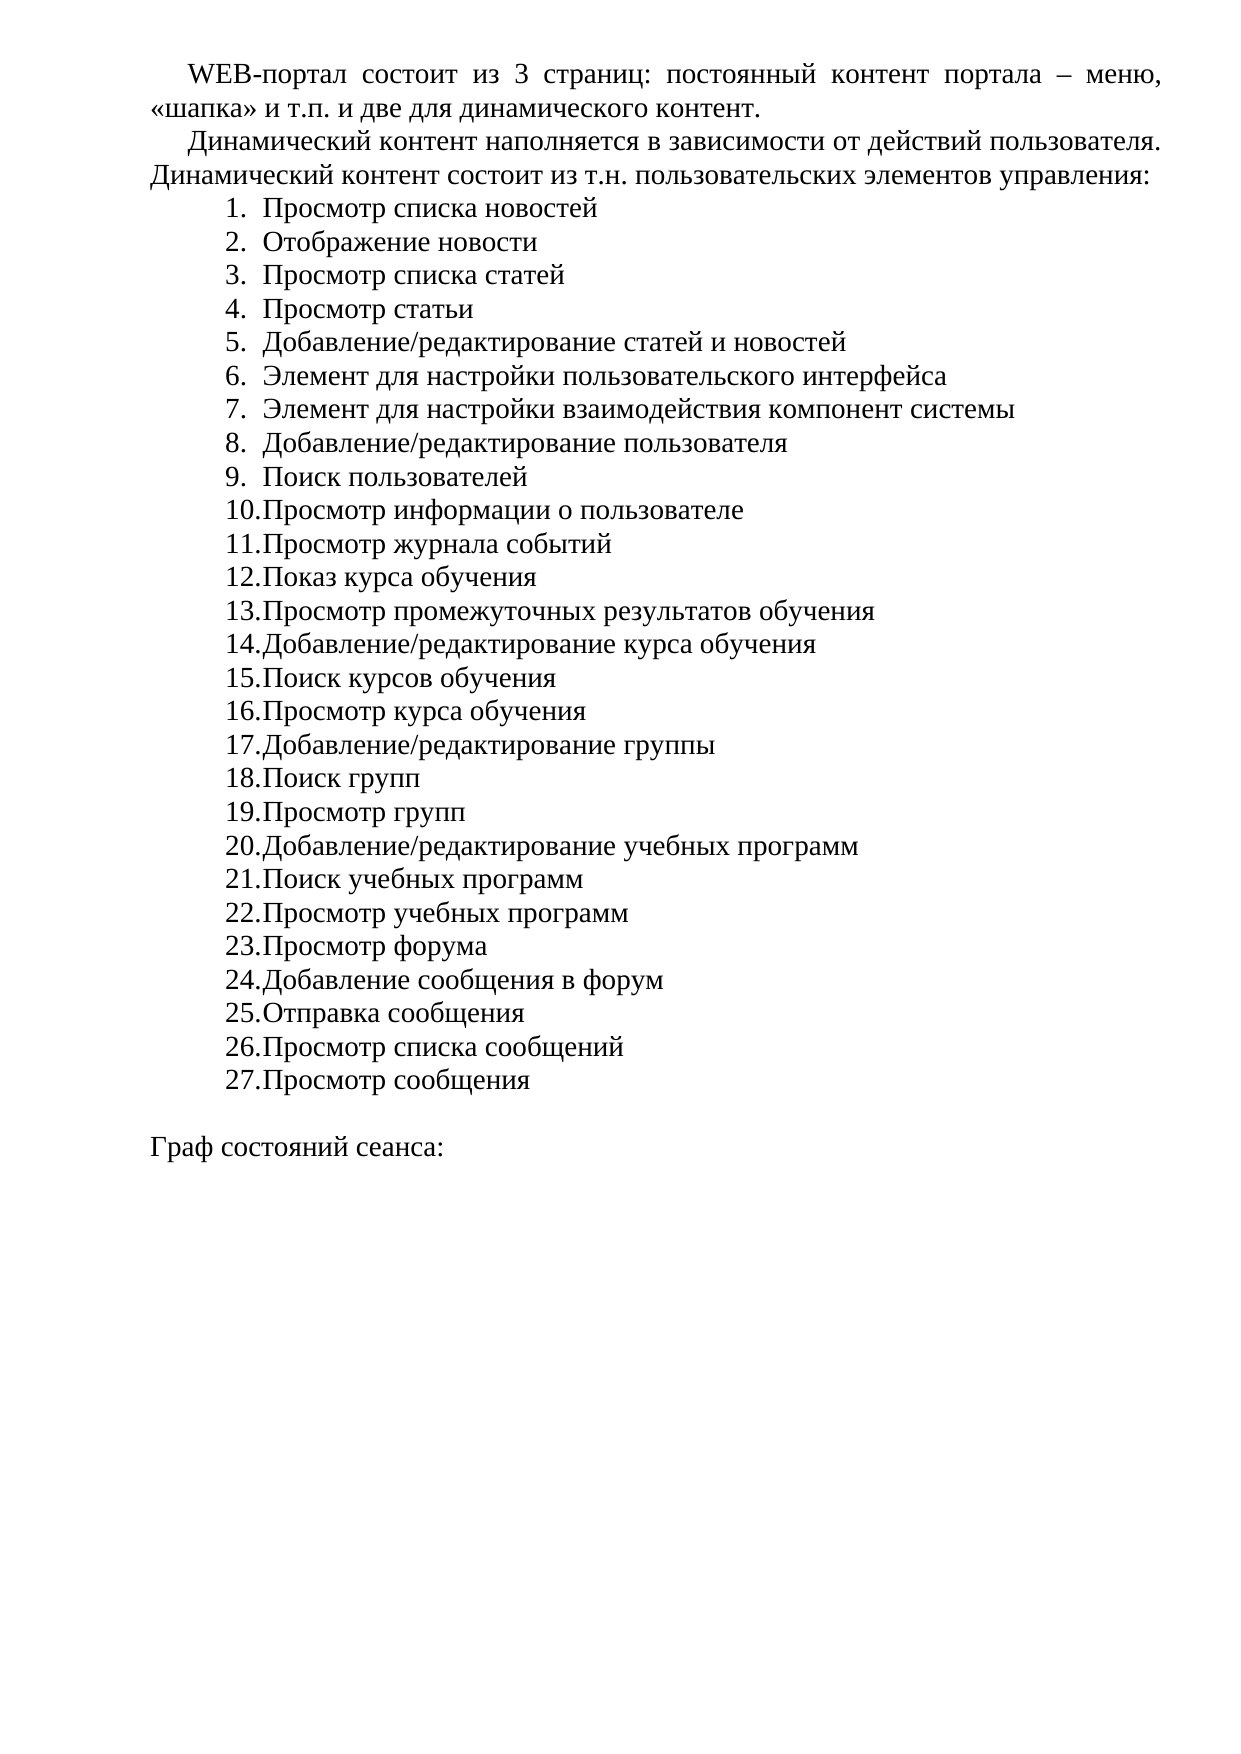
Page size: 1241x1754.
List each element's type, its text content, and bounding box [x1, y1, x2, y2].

list Просмотр журнала событий [225, 526, 1162, 559]
text WEB-портал состоит из 3 страниц: постоянный контент портала – меню, «шапка» и т.п. и две для динамического контент. [150, 56, 1162, 123]
list Элемент для настройки взаимодействия компонент системы [225, 392, 1162, 425]
list Поиск учебных программ [225, 861, 1162, 895]
list Просмотр групп [225, 794, 1162, 828]
list Показ курса обучения [225, 559, 1162, 593]
list Добавление/редактирование статей и новостей [225, 324, 1162, 358]
list Просмотр сообщения [225, 1062, 1162, 1096]
list Добавление/редактирование группы [225, 727, 1162, 761]
list Просмотр учебных программ [225, 895, 1162, 928]
list Просмотр списка новостей [225, 190, 1162, 224]
list Просмотр форума [225, 928, 1162, 962]
text Граф состояний сеанса: [150, 1129, 1162, 1163]
list Поиск курсов обучения [225, 660, 1162, 693]
list Добавление/редактирование курса обучения [225, 626, 1162, 660]
list Поиск пользователей [225, 459, 1162, 492]
list Добавление сообщения в форум [225, 962, 1162, 995]
list Просмотр курса обучения [225, 693, 1162, 727]
list Отправка сообщения [225, 995, 1162, 1029]
list Элемент для настройки пользовательского интерфейса [225, 358, 1162, 392]
list Просмотр списка статей [225, 257, 1162, 291]
list Поиск групп [225, 761, 1162, 794]
text Динамический контент наполняется в зависимости от действий пользователя. Динамический контент состоит из т.н. пользовательских элементов управления: [150, 123, 1162, 190]
list Добавление/редактирование учебных программ [225, 828, 1162, 861]
list Просмотр списка сообщений [225, 1029, 1162, 1062]
list Просмотр статьи [225, 291, 1162, 324]
list Просмотр промежуточных результатов обучения [225, 593, 1162, 626]
list Просмотр информации о пользователе [225, 492, 1162, 526]
list Отображение новости [225, 224, 1162, 257]
list Добавление/редактирование пользователя [225, 425, 1162, 459]
